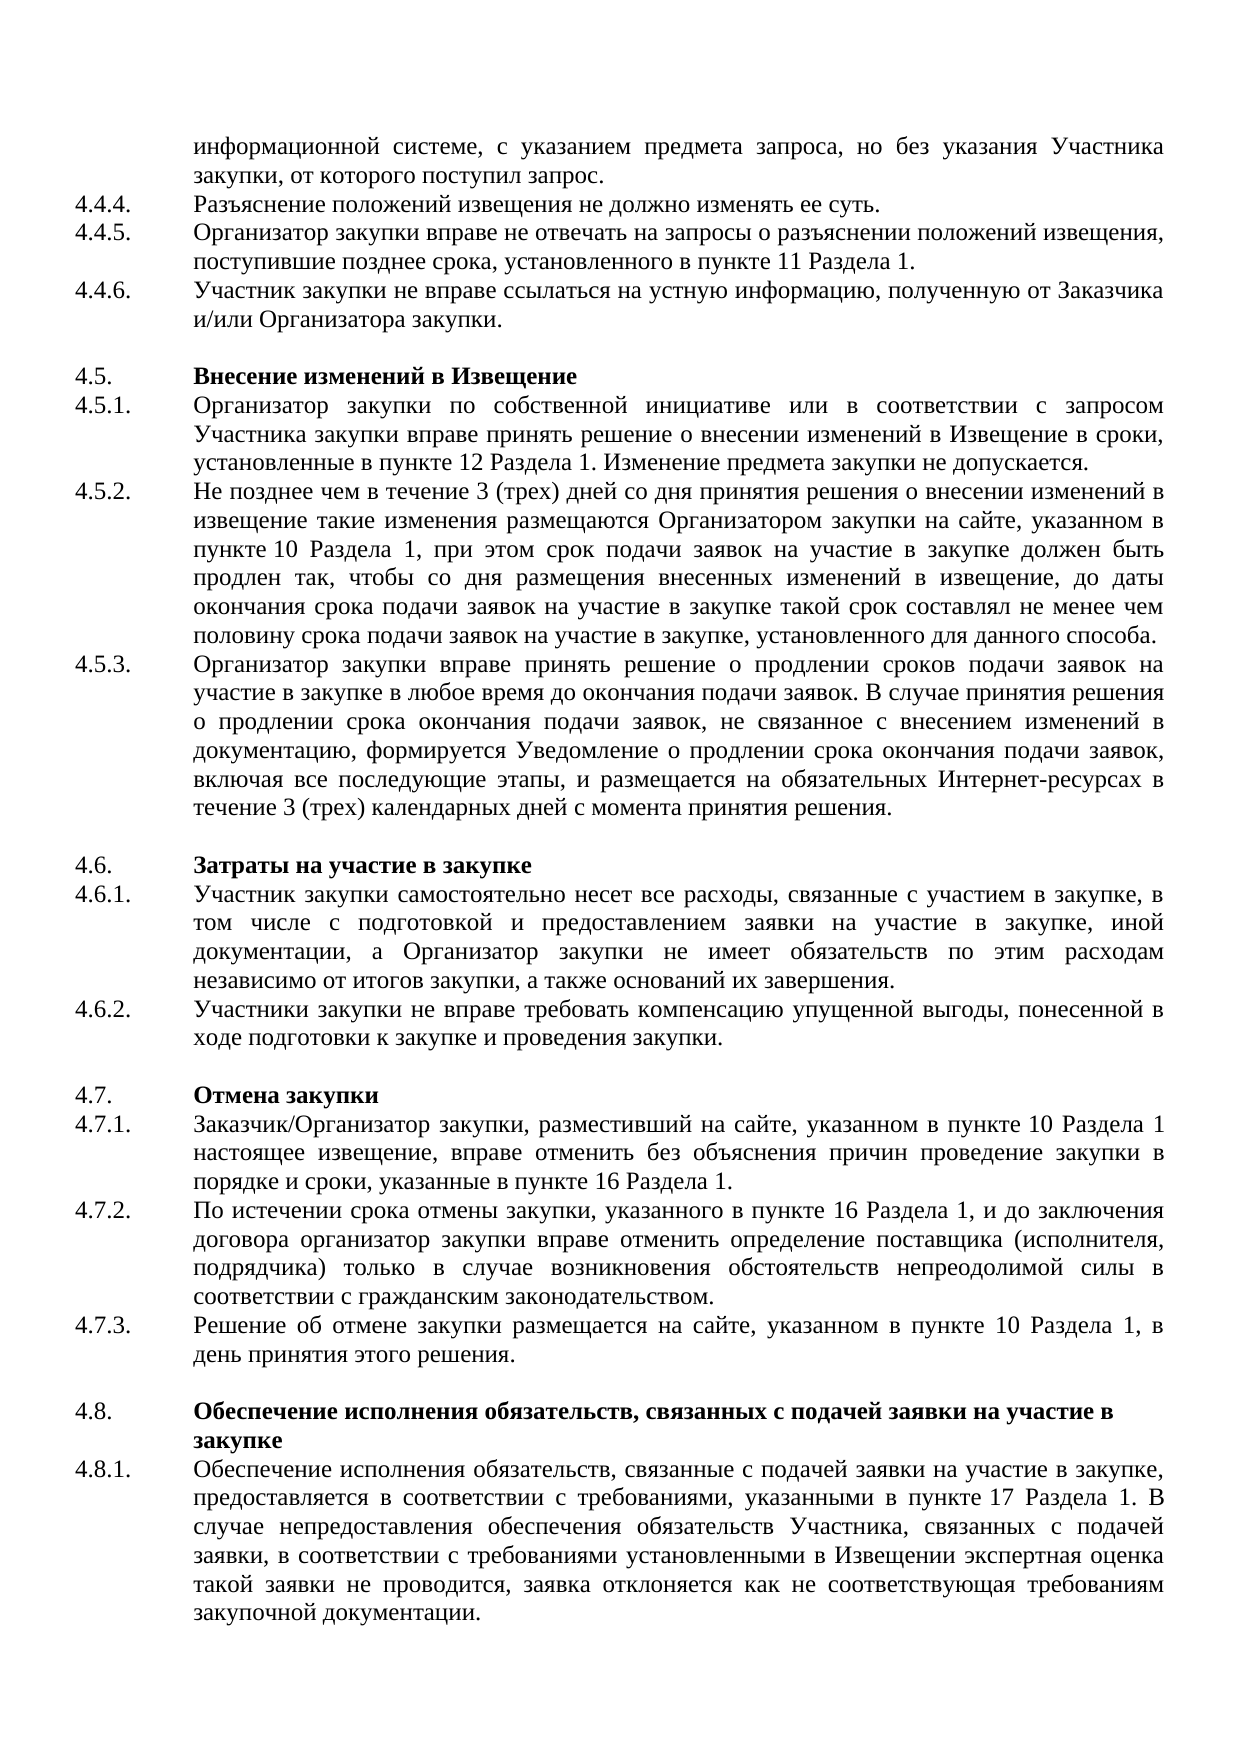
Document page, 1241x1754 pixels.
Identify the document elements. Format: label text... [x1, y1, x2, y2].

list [75, 131, 1165, 189]
list Заказчик/Организатор закупки, разместивший на сайте, указанном в пункте 10 Раздела 1 настоящее извещение, вправе отменить без объяснения причин проведение закупки в порядке и сроки, указанные в пункте 16 Раздела 1. [75, 1109, 1165, 1195]
list Отмена закупки [75, 1080, 1165, 1109]
list Внесение изменений в Извещение [75, 361, 1165, 390]
list Участник закупки не вправе ссылаться на устную информацию, полученную от Заказчика и/или Организатора закупки. [75, 275, 1165, 332]
list Участники закупки не вправе требовать компенсацию упущенной выгоды, понесенной в ходе подготовки к закупке и проведения закупки. [75, 994, 1165, 1051]
list Затраты на участие в закупке [75, 850, 1165, 879]
list Участник закупки самостоятельно несет все расходы, связанные с участием в закупке, в том числе с подготовкой и предоставлением заявки на участие в закупке, иной документации, а Организатор закупки не имеет обязательств по этим расходам независимо от итогов закупки, а также оснований их завершения. [75, 879, 1165, 994]
list Разъяснение положений извещения не должно изменять ее суть. [75, 189, 1165, 217]
list По истечении срока отмены закупки, указанного в пункте 16 Раздела 1, и до заключения договора организатор закупки вправе отменить определение поставщика (исполнителя, подрядчика) только в случае возникновения обстоятельств непреодолимой силы в соответствии с гражданским законодательством. [75, 1195, 1165, 1310]
list Организатор закупки вправе не отвечать на запросы о разъяснении положений извещения, поступившие позднее срока, установленного в пункте 11 Раздела 1. [75, 217, 1165, 275]
list Организатор закупки вправе принять решение о продлении сроков подачи заявок на участие в закупке в любое время до окончания подачи заявок. В случае принятия решения о продлении срока окончания подачи заявок, не связанное с внесением изменений в документацию, формируется Уведомление о продлении срока окончания подачи заявок, включая все последующие этапы, и размещается на обязательных Интернет-ресурсах в течение 3 (трех) календарных дней с момента принятия решения. [75, 649, 1165, 821]
list Решение об отмене закупки размещается на сайте, указанном в пункте 10 Раздела 1, в день принятия этого решения. [75, 1310, 1165, 1367]
list Организатор закупки по собственной инициативе или в соответствии с запросом Участника закупки вправе принять решение о внесении изменений в Извещение в сроки, установленные в пункте 12 Раздела 1. Изменение предмета закупки не допускается. [75, 390, 1165, 476]
list Обеспечение исполнения обязательств, связанные с подачей заявки на участие в закупке, предоставляется в соответствии с требованиями, указанными в пункте 17 Раздела 1. В случае непредоставления обеспечения обязательств Участника, связанных с подачей заявки, в соответствии с требованиями установленными в Извещении экспертная оценка такой заявки не проводится, заявка отклоняется как не соответствующая требованиям закупочной документации. [75, 1454, 1165, 1626]
list Не позднее чем в течение 3 (трех) дней со дня принятия решения о внесении изменений в извещение такие изменения размещаются Организатором закупки на сайте, указанном в пункте 10 Раздела 1, при этом срок подачи заявок на участие в закупке должен быть продлен так, чтобы со дня размещения внесенных изменений в извещение, до даты окончания срока подачи заявок на участие в закупке такой срок составлял не менее чем половину срока подачи заявок на участие в закупке, установленного для данного способа. [75, 476, 1165, 649]
list Обеспечение исполнения обязательств, связанных с подачей заявки на участие в закупке [75, 1396, 1165, 1454]
